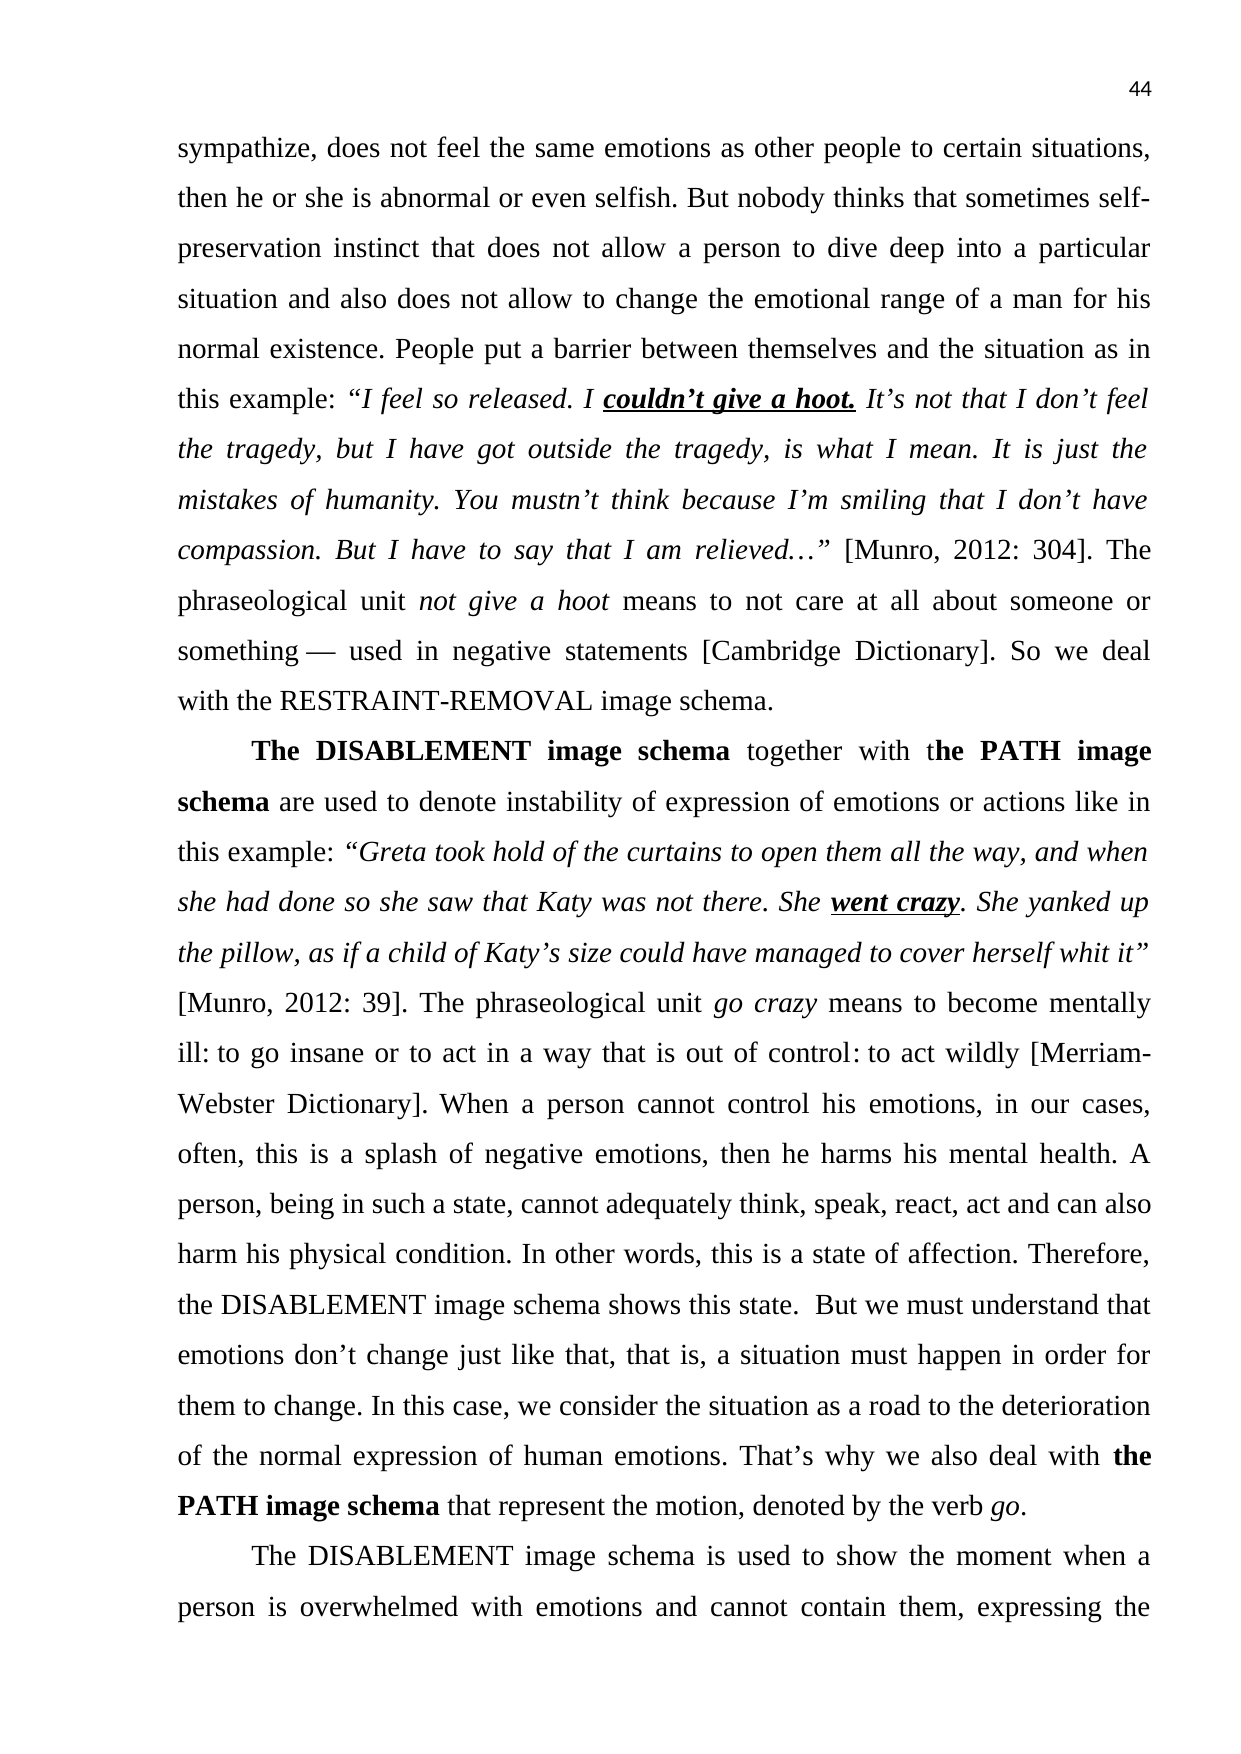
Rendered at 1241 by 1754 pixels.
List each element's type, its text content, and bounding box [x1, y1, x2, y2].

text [177, 130, 1152, 717]
text The DISABLEMENT image schema together with the PATH image schema are used to denote instability of expression of emotions or actions like in this example: “Greta took hold of the curtains to open them all the way, and when she had done so she saw that Katy was not there. She went crazy. She yanked up the pillow, as if a child of Katy’s size could have managed to cover herself whit it” [Munro, 2012: 39]. The phraseological unit go crazy means to become mentally ill: to go insane or to act in a way that is out of control: to act wildly [Merriam-Webster Dictionary]. When a person cannot control his emotions, in our cases, often, this is a splash of negative emotions, then he harms his mental health. A person, being in such a state, cannot adequately think, speak, react, act and can also harm his physical condition. In other words, this is a state of affection. Therefore, the DISABLEMENT image schema shows this state. But we must understand that emotions don’t change just like that, that is, a situation must happen in order for them to change. In this case, we consider the situation as a road to the deterioration of the normal expression of human emotions. That’s why we also deal with the PATH image schema that represent the motion, denoted by the verb go. [177, 733, 1152, 1522]
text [177, 1538, 1152, 1622]
